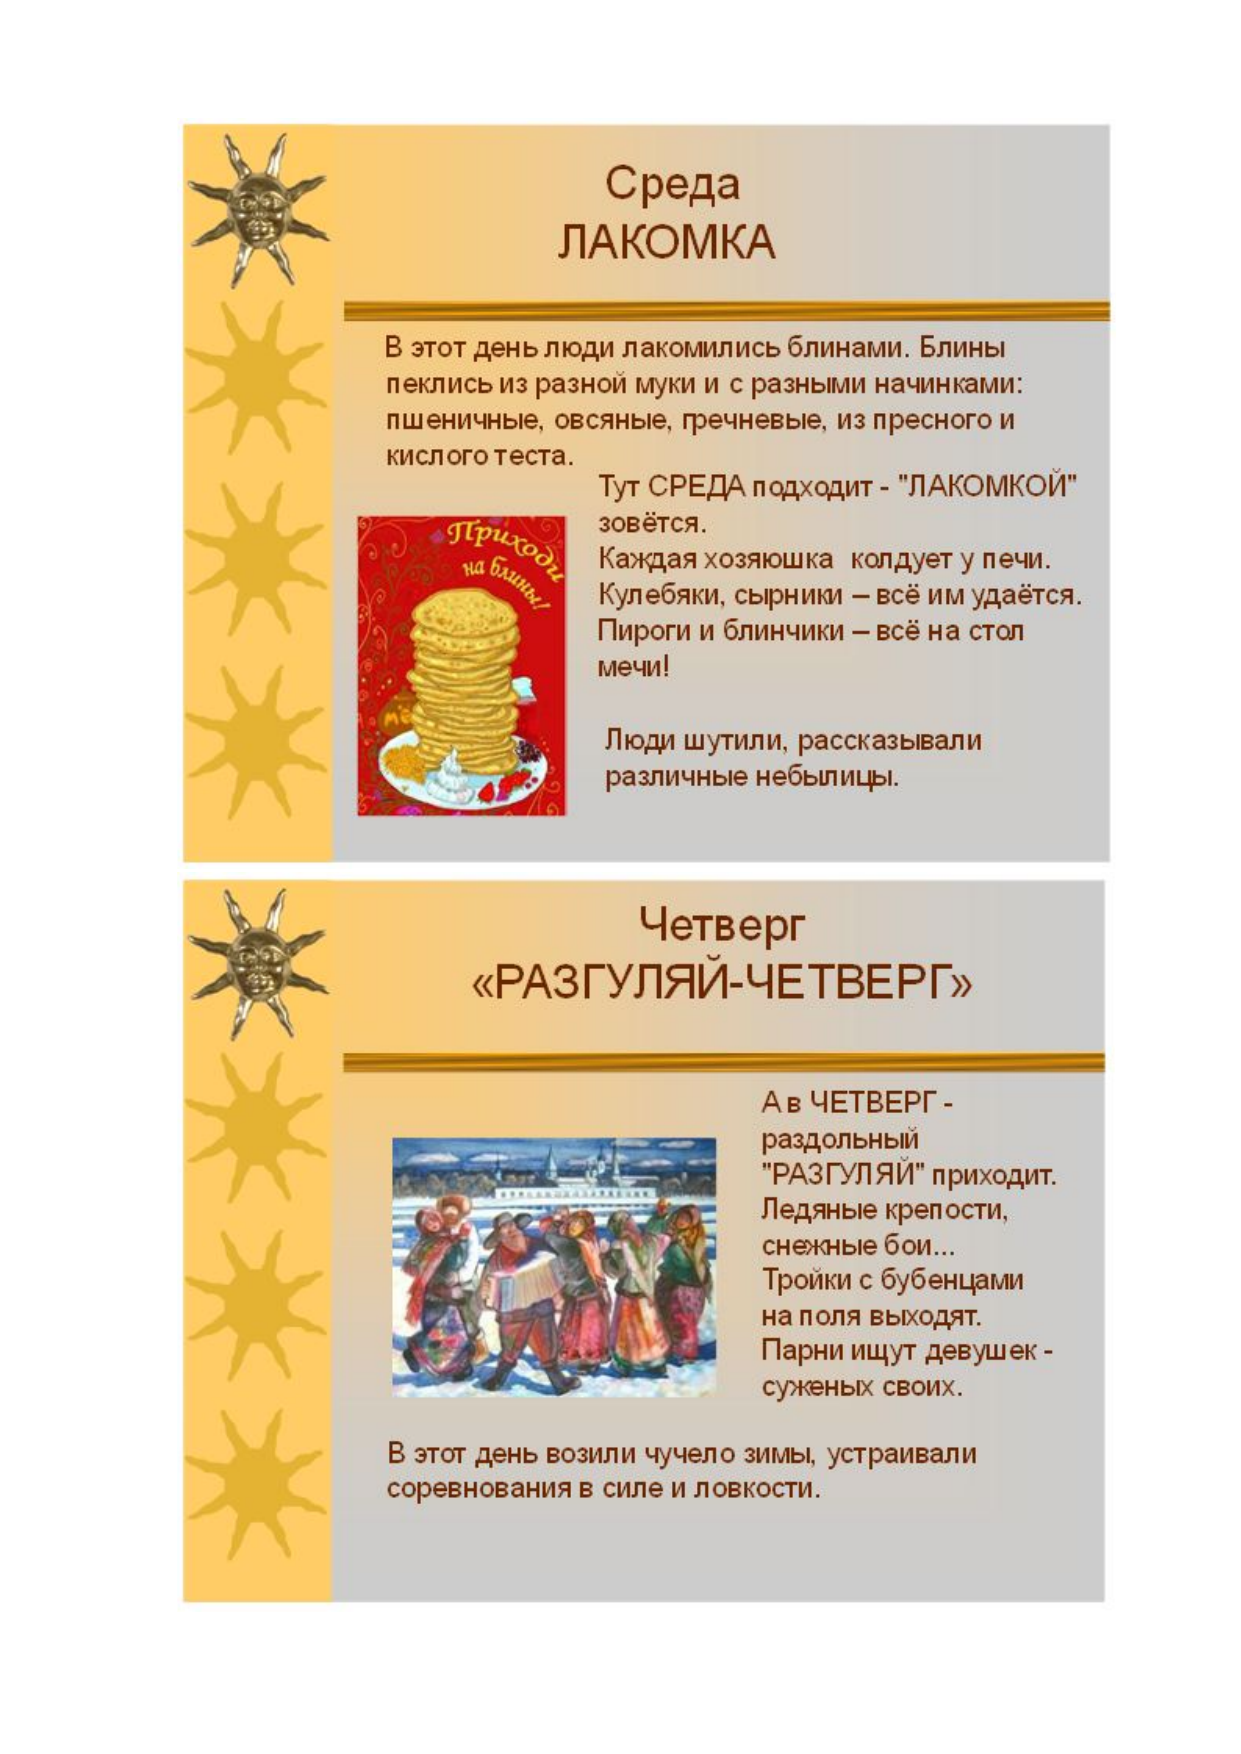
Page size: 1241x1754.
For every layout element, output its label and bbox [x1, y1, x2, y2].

picture [177, 118, 1117, 869]
picture [177, 872, 1115, 1612]
